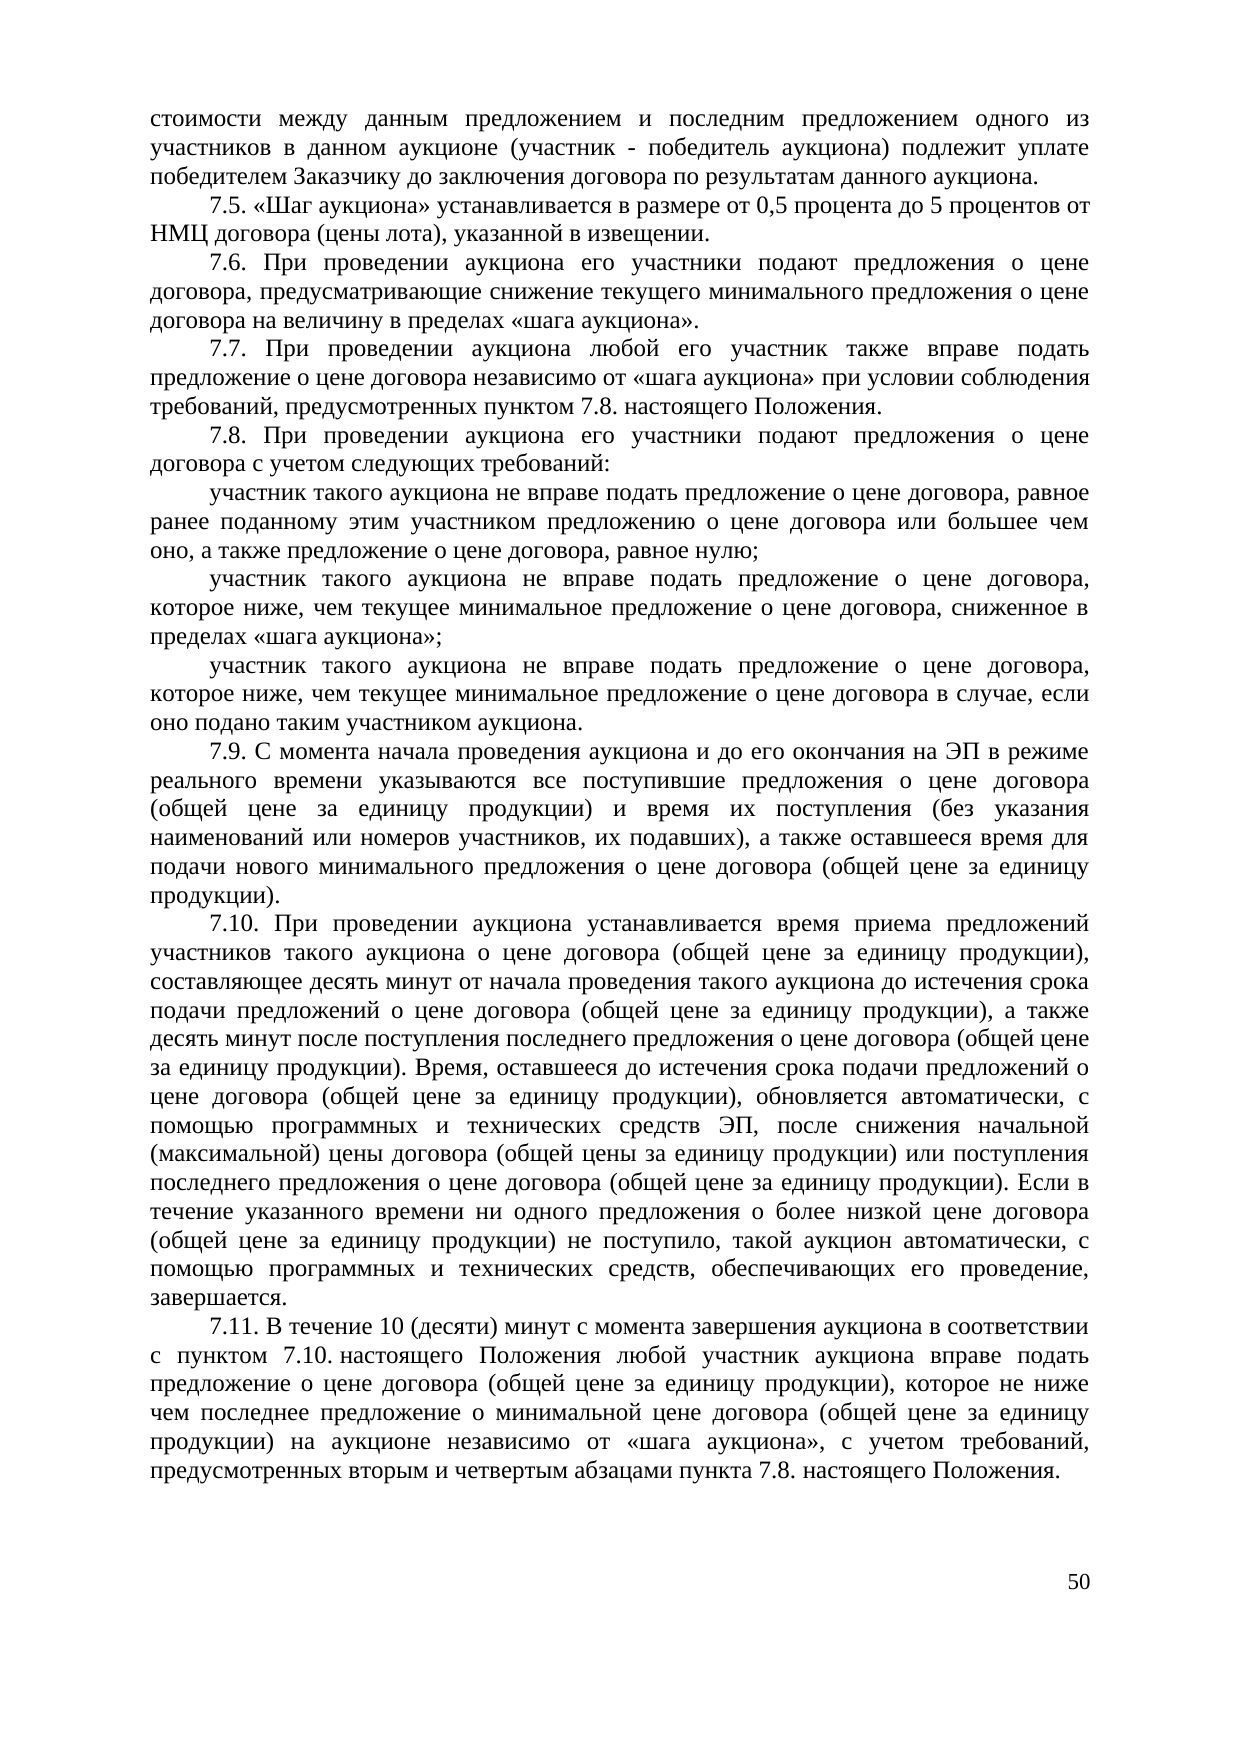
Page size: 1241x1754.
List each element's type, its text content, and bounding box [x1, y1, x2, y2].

text 7.10. При проведении аукциона устанавливается время приема предложений участников такого аукциона о цене договора (общей цене за единицу продукции), составляющее десять минут от начала проведения такого аукциона до истечения срока подачи предложений о цене договора (общей цене за единицу продукции), а также десять минут после поступления последнего предложения о цене договора (общей цене за единицу продукции). Время, оставшееся до истечения срока подачи предложений о цене договора (общей цене за единицу продукции), обновляется автоматически, с помощью программных и технических средств ЭП, после снижения начальной (максимальной) цены договора (общей цены за единицу продукции) или поступления последнего предложения о цене договора (общей цене за единицу продукции). Если в течение указанного времени ни одного предложения о более низкой цене договора (общей цене за единицу продукции) не поступило, такой аукцион автоматически, с помощью программных и технических средств, обеспечивающих его проведение, завершается. [150, 908, 1090, 1311]
text участник такого аукциона не вправе подать предложение о цене договора, которое ниже, чем текущее минимальное предложение о цене договора, сниженное в пределах «шага аукциона»; [150, 563, 1090, 650]
text 7.9. С момента начала проведения аукциона и до его окончания на ЭП в режиме реального времени указываются все поступившие предложения о цене договора (общей цене за единицу продукции) и время их поступления (без указания наименований или номеров участников, их подавших), а также оставшееся время для подачи нового минимального предложения о цене договора (общей цене за единицу продукции). [150, 736, 1090, 908]
text 7.8. При проведении аукциона его участники подают предложения о цене договора с учетом следующих требований: [150, 420, 1090, 477]
text участник такого аукциона не вправе подать предложение о цене договора, равное ранее поданному этим участником предложению о цене договора или большее чем оно, а также предложение о цене договора, равное нулю; [150, 477, 1090, 563]
text 7.5. «Шаг аукциона» устанавливается в размере от 0,5 процента до 5 процентов от НМЦ договора (цены лота), указанной в извещении. [150, 190, 1090, 247]
text 7.11. В течение 10 (десяти) минут с момента завершения аукциона в соответствии с пунктом 7.10. настоящего Положения любой участник аукциона вправе подать предложение о цене договора (общей цене за единицу продукции), которое не ниже чем последнее предложение о минимальной цене договора (общей цене за единицу продукции) на аукционе независимо от «шага аукциона», с учетом требований, предусмотренных вторым и четвертым абзацами пункта 7.8. настоящего Положения. [150, 1311, 1090, 1483]
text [150, 103, 1090, 190]
text 7.7. При проведении аукциона любой его участник также вправе подать предложение о цене договора независимо от «шага аукциона» при условии соблюдения требований, предусмотренных пунктом 7.8. настоящего Положения. [150, 333, 1090, 420]
text 7.6. При проведении аукциона его участники подают предложения о цене договора, предусматривающие снижение текущего минимального предложения о цене договора на величину в пределах «шага аукциона». [150, 247, 1090, 333]
text участник такого аукциона не вправе подать предложение о цене договора, которое ниже, чем текущее минимальное предложение о цене договора в случае, если оно подано таким участником аукциона. [150, 650, 1090, 736]
